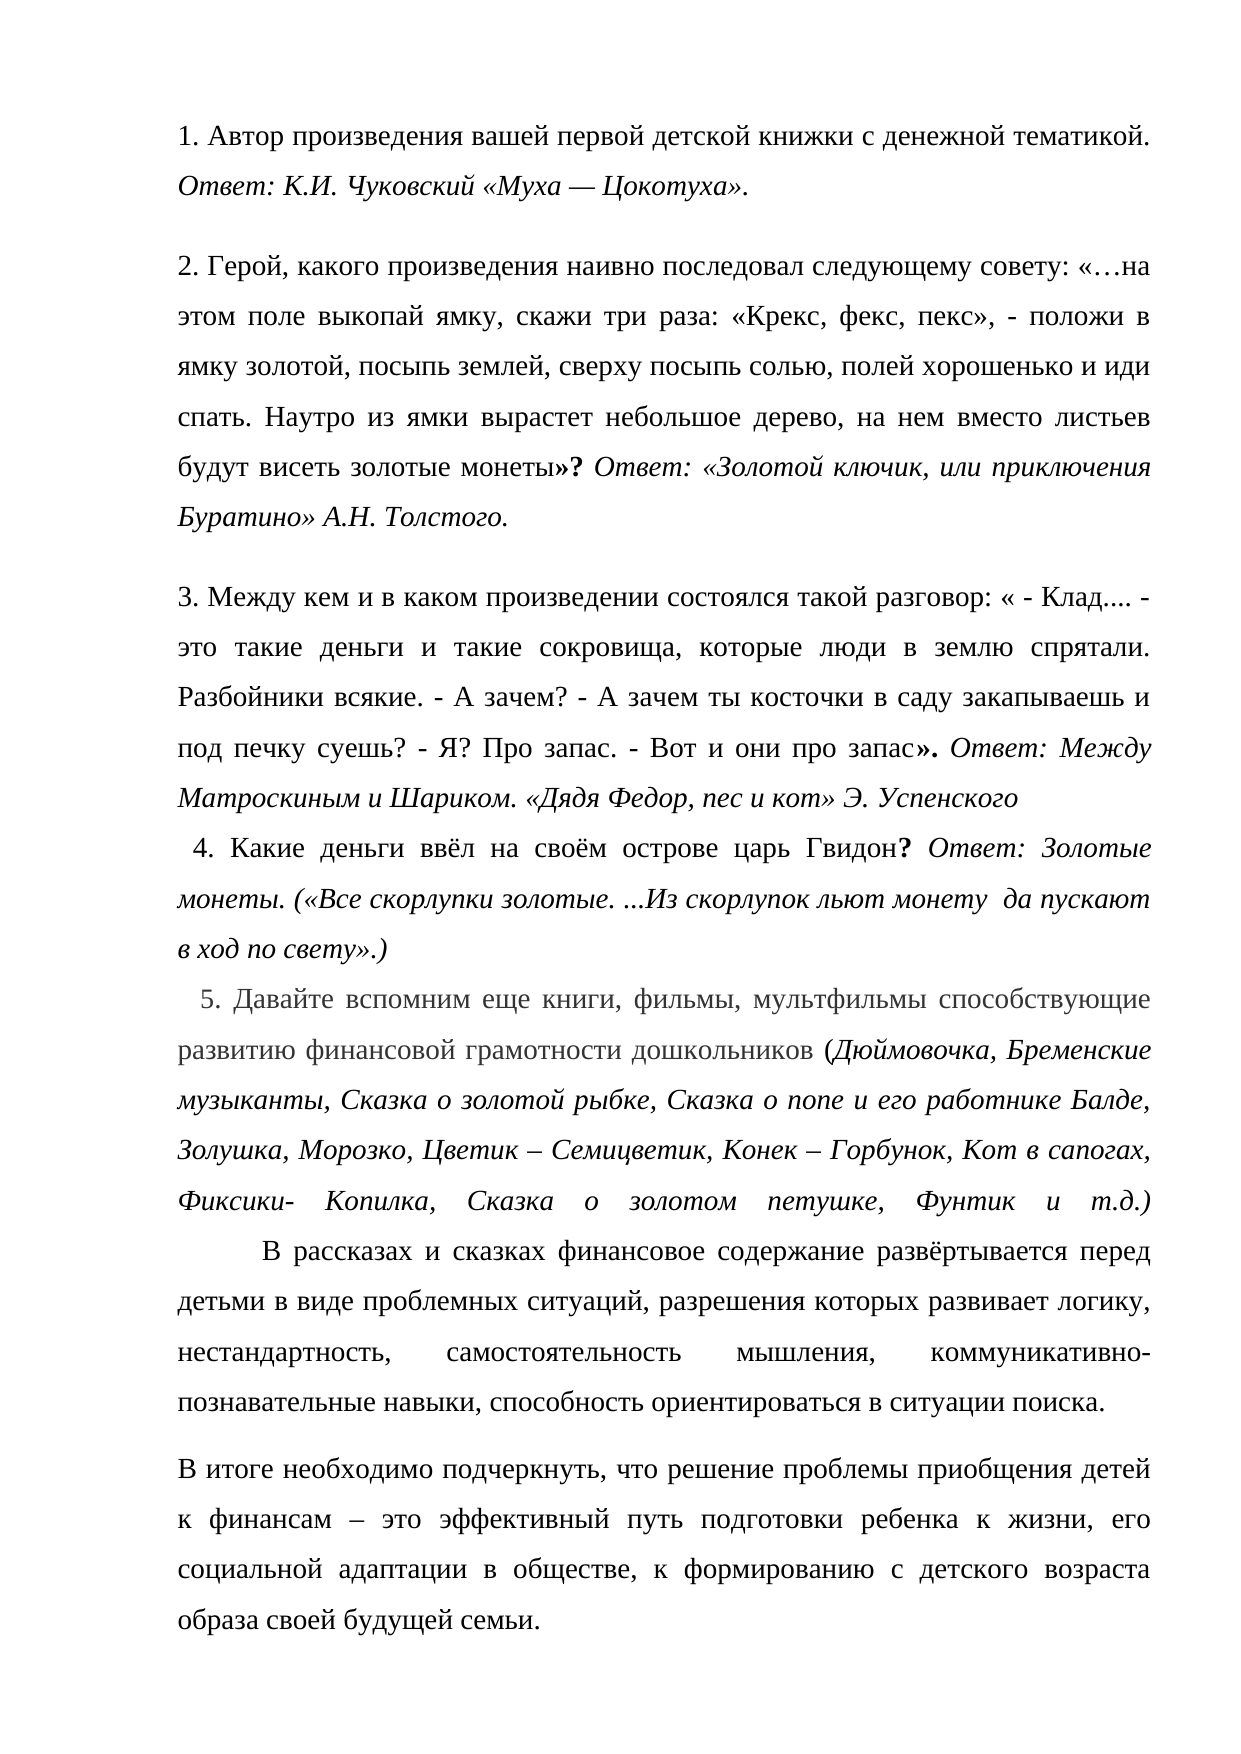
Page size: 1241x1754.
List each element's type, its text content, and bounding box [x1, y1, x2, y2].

text 5. Давайте вспомним еще книги, фильмы, мультфильмы способствующие развитию финансовой грамотности дошкольников (Дюймовочка, Бременские музыканты, Сказка о золотой рыбке, Сказка о попе и его работнике Балде, Золушка, Морозко, Цветик – Семицветик, Конек – Горбунок, Кот в сапогах, Фиксики- Копилка, Сказка о золотом петушке, Фунтик и т.д.) В рассказах и сказках финансовое содержание развёртывается перед детьми в виде проблемных ситуаций, разрешения которых развивает логику, нестандартность, самостоятельность мышления, коммуникативно-познавательные навыки, способность ориентироваться в ситуации поиска. [177, 981, 1152, 1417]
text 1. Автор произведения вашей первой детской книжки с денежной тематикой. Ответ: К.И. Чуковский «Муха — Цокотуха». [177, 118, 1152, 202]
text В итоге необходимо подчеркнуть, что решение проблемы приобщения детей к финансам – это эффективный путь подготовки ребенка к жизни, его социальной адаптации в обществе, к формированию с детского возраста образа своей будущей семьи. [177, 1451, 1152, 1635]
text 2. Герой, какого произведения наивно последовал следующему совету: «…на этом поле выкопай ямку, скажи три раза: «Крекс, фекс, пекс», - положи в ямку золотой, посыпь землей, сверху посыпь солью, полей хорошенько и иди спать. Наутро из ямки вырастет небольшое дерево, на нем вместо листьев будут висеть золотые монеты»? Ответ: «Золотой ключик, или приключения Буратино» А.Н. Толстого. [177, 248, 1152, 533]
text 3. Между кем и в каком произведении состоялся такой разговор: « - Клад.... - это такие деньги и такие сокровища, которые люди в землю спрятали. Разбойники всякие. - А зачем? - А зачем ты косточки в саду закапываешь и под печку суешь? - Я? Про запас. - Вот и они про запас». Ответ: Между Матроскиным и Шариком. «Дядя Федор, пес и кот» Э. Успенского [177, 579, 1152, 814]
text 4. Какие деньги ввёл на своём острове царь Гвидон? Ответ: Золотые монеты. («Все скорлупки золотые. ...Из скорлупок льют монету да пускают в ход по свету».) [177, 831, 1152, 965]
